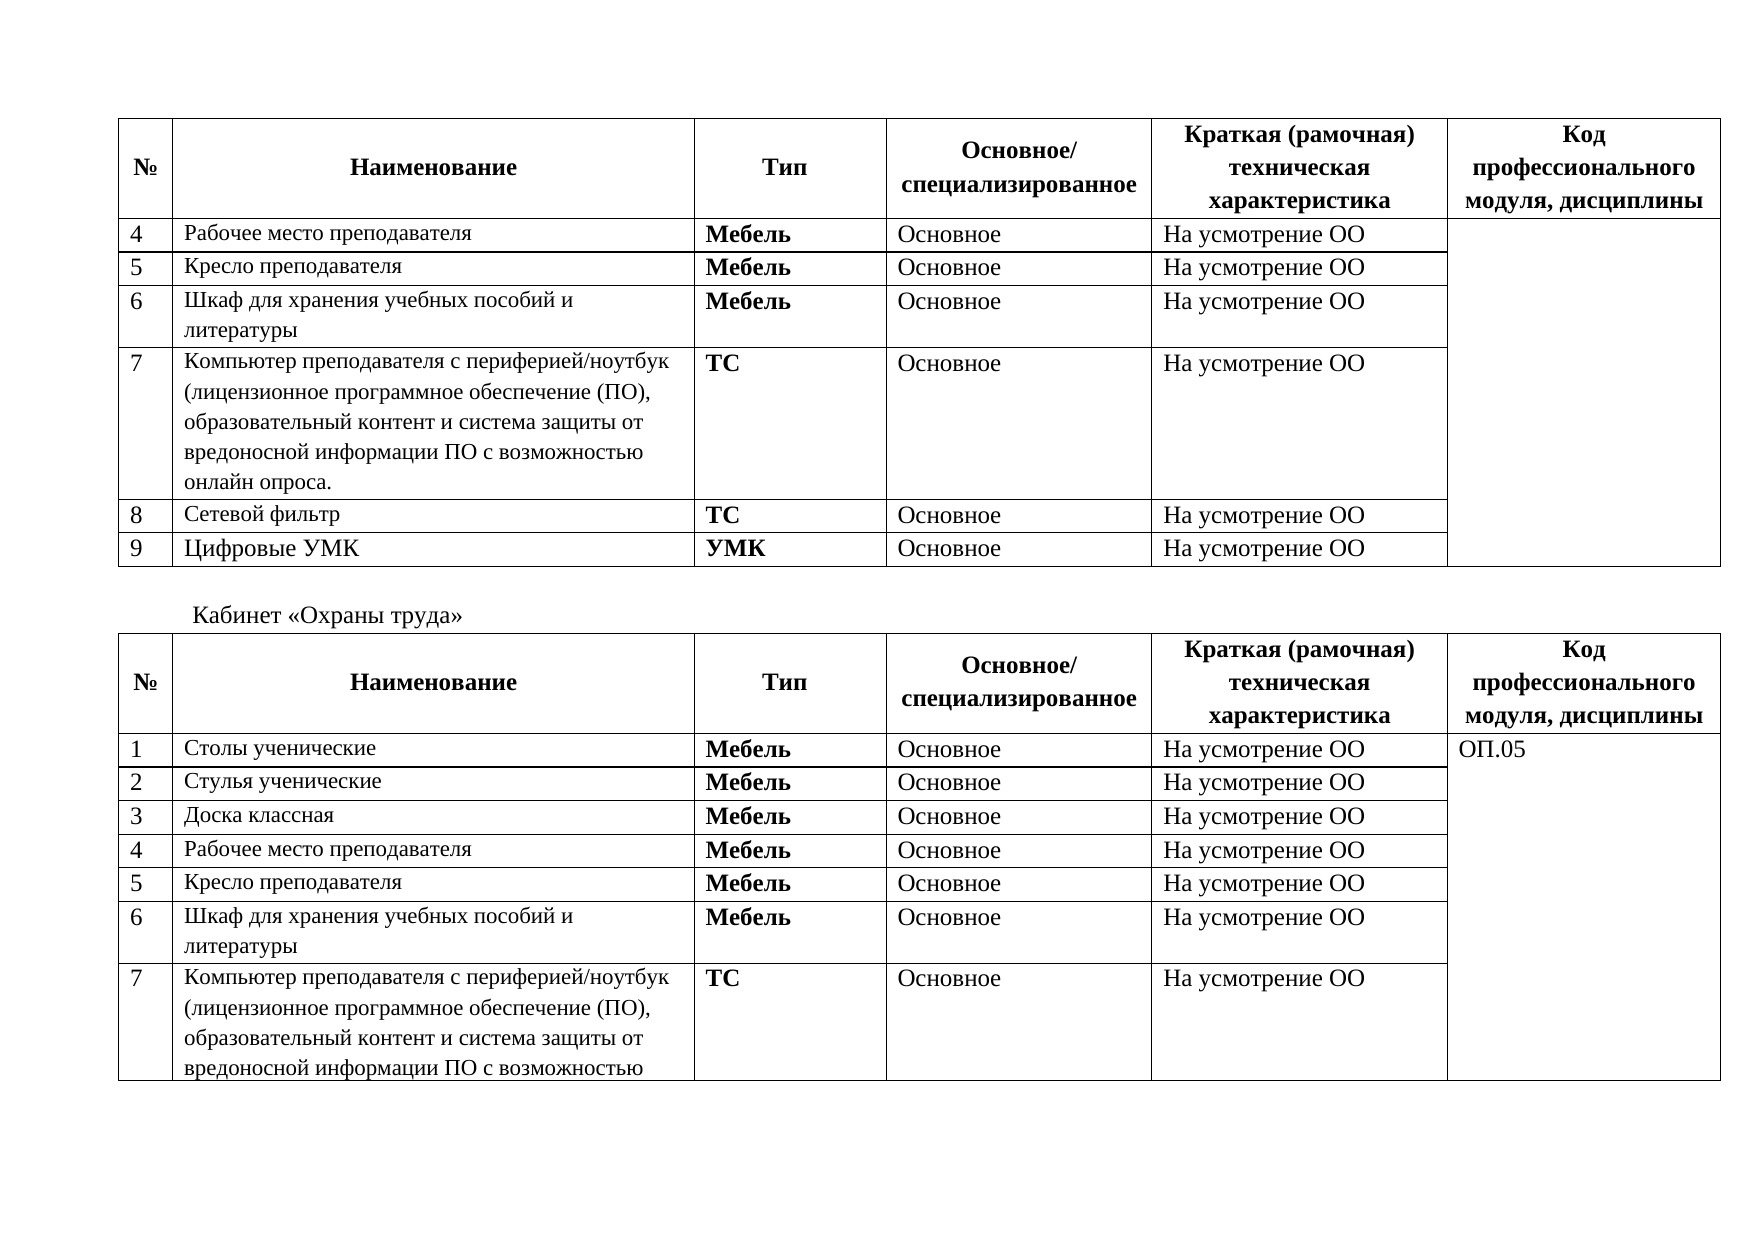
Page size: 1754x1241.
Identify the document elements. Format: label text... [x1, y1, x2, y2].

table_cell 9 [119, 533, 172, 566]
table_cell Основное [887, 348, 1151, 499]
table_cell Основное [887, 902, 1151, 962]
table_cell На усмотрение ОО [1152, 964, 1447, 1080]
table_header Код профессионального модуля, дисциплины [1448, 634, 1720, 733]
table_cell Основное [887, 734, 1151, 766]
table_cell 3 [119, 801, 172, 834]
table_cell 5 [119, 868, 172, 901]
table_cell На усмотрение ОО [1152, 500, 1447, 532]
text Кабинет «Охраны труда» [118, 600, 1665, 629]
table_header № [119, 119, 172, 218]
table_cell Основное [887, 868, 1151, 901]
table_cell Мебель [695, 253, 886, 285]
table_cell ТС [695, 964, 886, 1080]
table_cell Основное [887, 219, 1151, 251]
table_cell Основное [887, 801, 1151, 834]
table_header Наименование [173, 634, 694, 733]
table_cell На усмотрение ОО [1152, 902, 1447, 962]
table_cell Мебель [695, 768, 886, 800]
table_cell ТС [695, 348, 886, 499]
table_cell Основное [887, 768, 1151, 800]
table_cell Основное [887, 500, 1151, 532]
table_cell Мебель [695, 868, 886, 901]
table_cell 6 [119, 902, 172, 962]
table_cell Основное [887, 964, 1151, 1080]
table_cell На усмотрение ОО [1152, 734, 1447, 766]
table_cell ТС [695, 500, 886, 532]
table_header Тип [695, 119, 886, 218]
table_cell 8 [119, 500, 172, 532]
table_cell Сетевой фильтр [173, 500, 694, 532]
table_cell Мебель [695, 219, 886, 251]
table_cell 2 [119, 768, 172, 800]
table_cell Основное [887, 286, 1151, 347]
table_cell На усмотрение ОО [1152, 286, 1447, 347]
table_cell Кресло преподавателя [173, 253, 694, 285]
table_cell Мебель [695, 734, 886, 766]
table_cell На усмотрение ОО [1152, 768, 1447, 800]
table_header Тип [695, 634, 886, 733]
table_cell Цифровые УМК [173, 533, 694, 566]
table_cell Рабочее место преподавателя [173, 219, 694, 251]
table_cell На усмотрение ОО [1152, 348, 1447, 499]
table_cell Шкаф для хранения учебных пособий и литературы [173, 286, 694, 347]
table_cell Мебель [695, 801, 886, 834]
table_cell На усмотрение ОО [1152, 868, 1447, 901]
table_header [1152, 119, 1447, 218]
table_header Основное/ специализированное [887, 634, 1151, 733]
table_cell На усмотрение ОО [1152, 801, 1447, 834]
table_cell Мебель [695, 835, 886, 867]
table_cell Рабочее место преподавателя [173, 835, 694, 867]
table_cell 1 [119, 734, 172, 766]
table_cell Доска классная [173, 801, 694, 834]
table_cell Основное [887, 835, 1151, 867]
table_cell Мебель [695, 286, 886, 347]
table_cell Кресло преподавателя [173, 868, 694, 901]
table_cell Шкаф для хранения учебных пособий и литературы [173, 902, 694, 962]
table_cell Основное [887, 533, 1151, 566]
table_cell 4 [119, 835, 172, 867]
table_cell Столы ученические [173, 734, 694, 766]
table_header Краткая (рамочная) техническая характеристика [1152, 634, 1447, 733]
table_header Наименование [173, 119, 694, 218]
table_cell 6 [119, 286, 172, 347]
table_cell ОП.05 [1448, 734, 1720, 1080]
table_cell Стулья ученические [173, 768, 694, 800]
table_cell На усмотрение ОО [1152, 219, 1447, 251]
table_cell 4 [119, 219, 172, 251]
table_cell На усмотрение ОО [1152, 835, 1447, 867]
table_cell На усмотрение ОО [1152, 533, 1447, 566]
table_cell 7 [119, 964, 172, 1080]
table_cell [173, 964, 694, 1080]
table_cell УМК [695, 533, 886, 566]
table_cell На усмотрение ОО [1152, 253, 1447, 285]
table_header № [119, 634, 172, 733]
table_cell 7 [119, 348, 172, 499]
table_header Основное/ специализированное [887, 119, 1151, 218]
table_cell Основное [887, 253, 1151, 285]
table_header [1448, 119, 1720, 218]
table_cell 5 [119, 253, 172, 285]
table_cell Мебель [695, 902, 886, 962]
